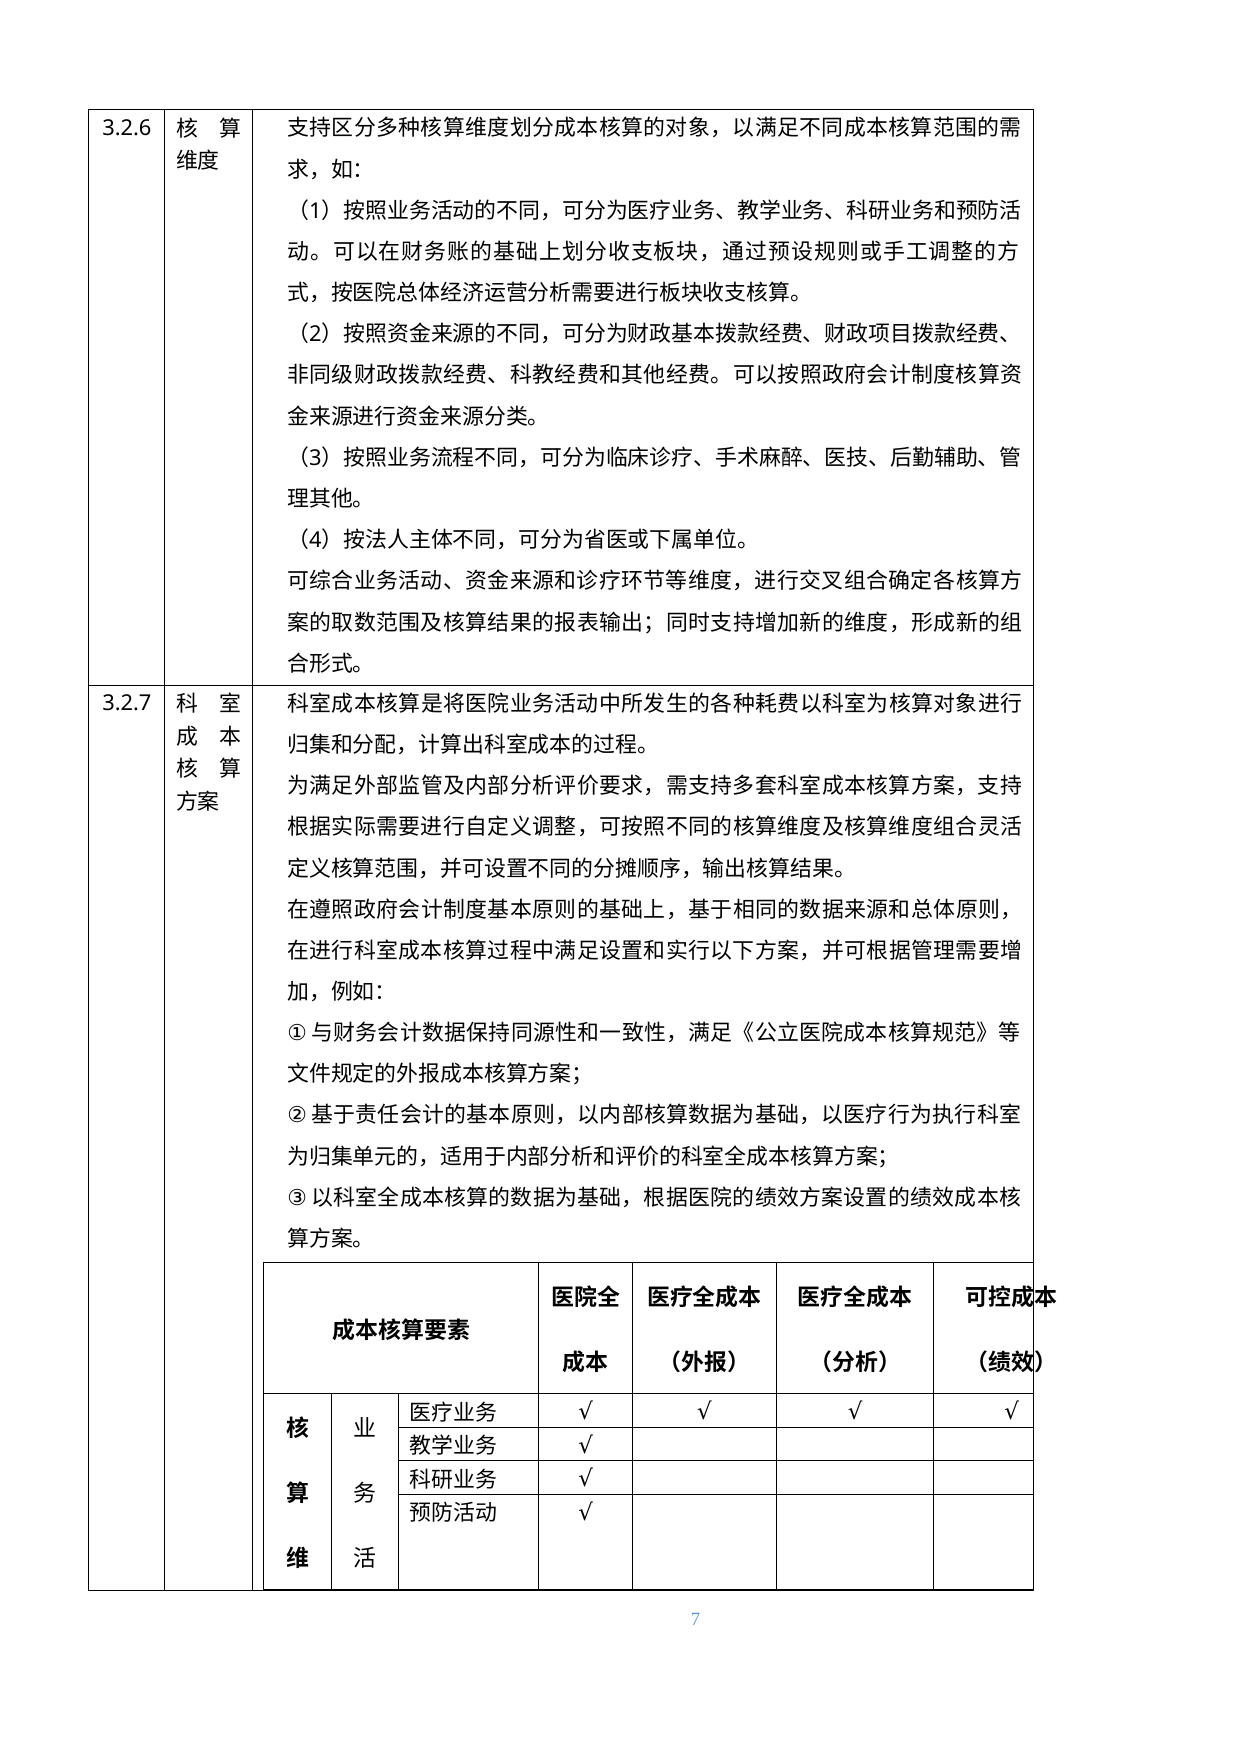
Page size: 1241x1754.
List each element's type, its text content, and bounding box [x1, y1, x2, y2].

table_cell 3.2.7 [89, 686, 164, 1590]
table_cell 科室成本核算方案 [165, 686, 252, 1590]
table_cell 支持区分多种核算维度划分成本核算的对象，以满足不同成本核算范围的需求，如： （1）按照业务活动的不同，可分为医疗业务、教学业务、科研业务和预防活动。可以在财务账的基础上划分收支板块，通过预设规则或手工调整的方式，按医院总体经济运营分析需要进行板块收支核算。 （2）按照资金来源的不同，可分为财政基本拨款经费、财政项目拨款经费、非同级财政拨款经费、科教经费和其他经费。可以按照政府会计制度核算资金来源进行资金来源分类。 （3）按照业务流程不同，可分为临床诊疗、手术麻醉、医技、后勤辅助、管理其他。 （4）按法人主体不同，可分为省医或下属单位。 可综合业务活动、资金来源和诊疗环节等维度，进行交叉组合确定各核算方案的取数范围及核算结果的报表输出；同时支持增加新的维度，形成新的组合形式。 [253, 110, 1033, 685]
table_cell 3.2.6 [89, 110, 164, 685]
table_cell 核算维度 [165, 110, 252, 685]
